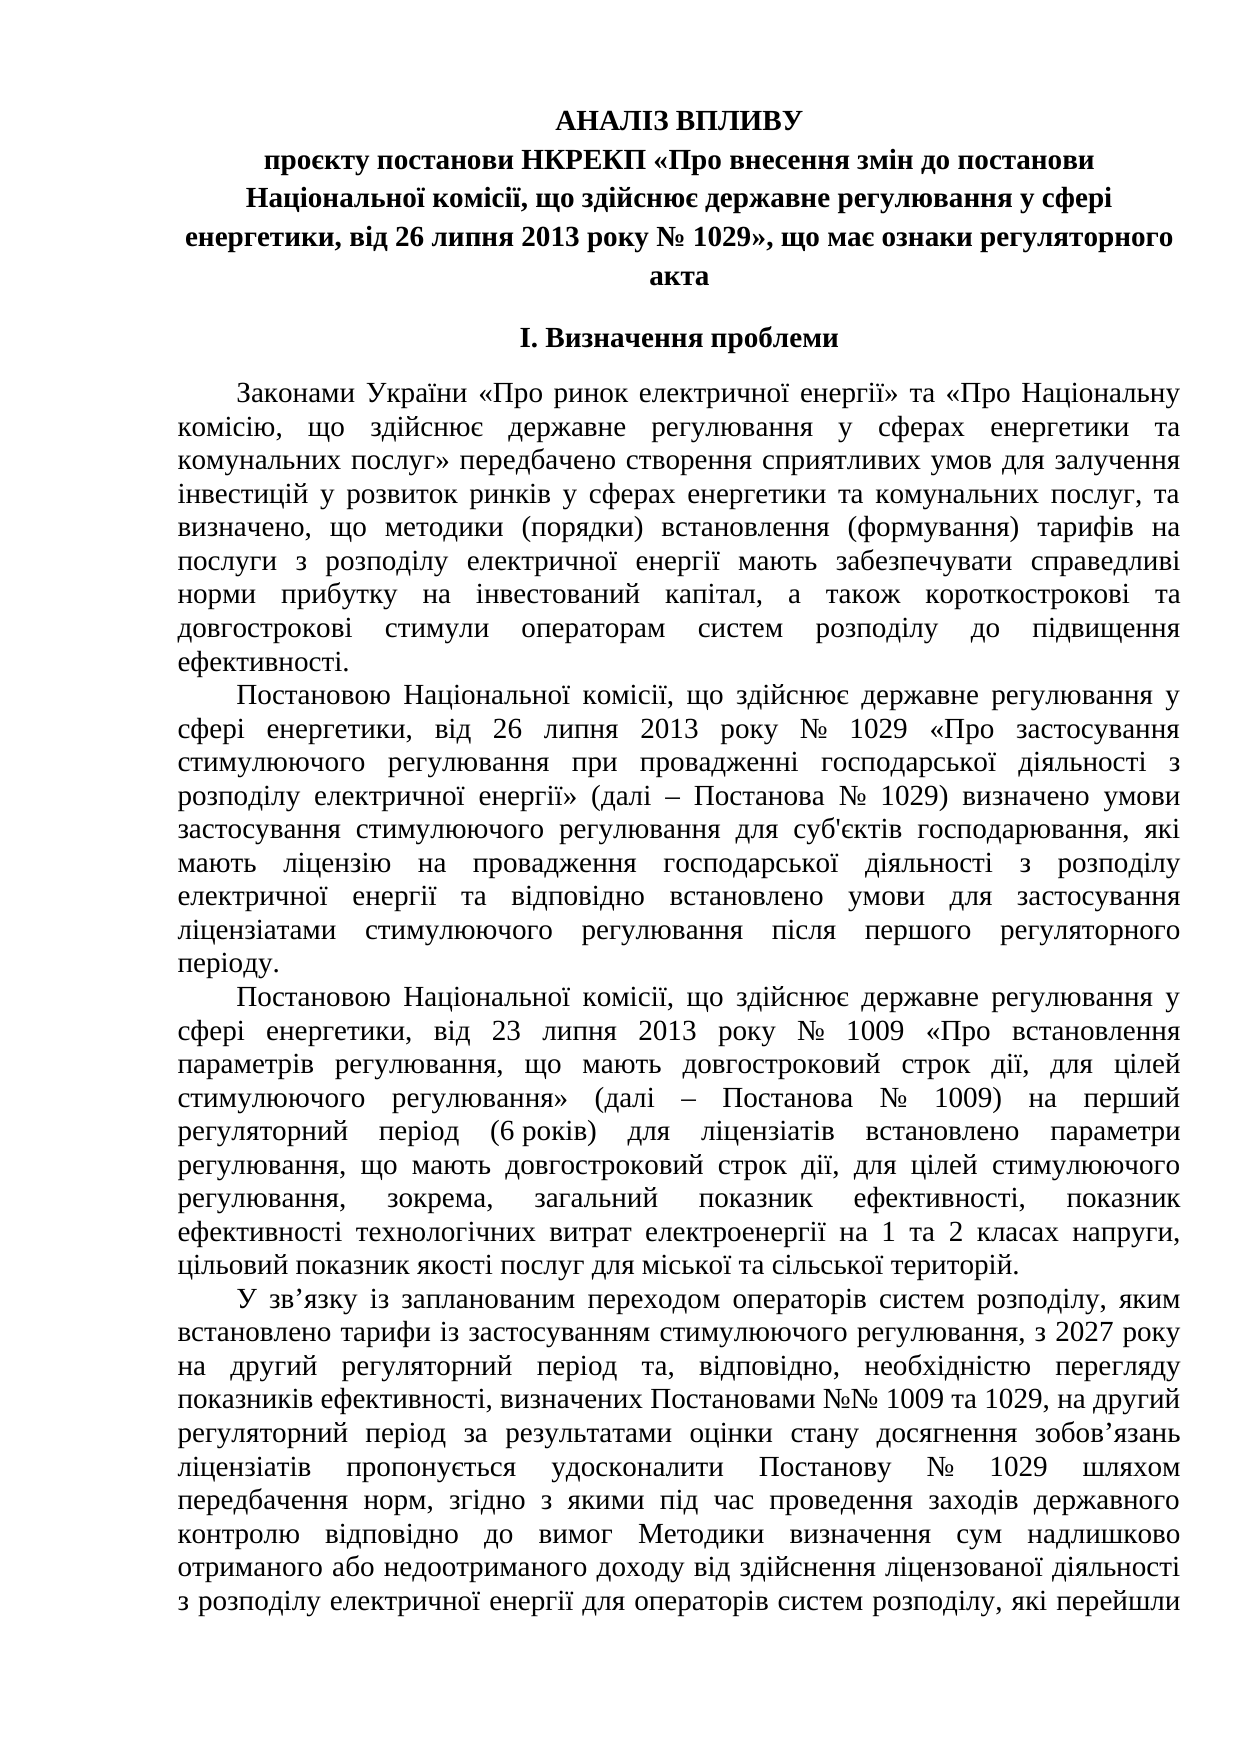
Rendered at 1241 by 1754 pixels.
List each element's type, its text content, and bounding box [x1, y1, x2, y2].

text I. Визначення проблеми [177, 320, 1181, 354]
text Постановою Національної комісії, що здійснює державне регулювання у сфері енергетики, від 23 липня 2013 року № 1009 «Про встановлення параметрів регулювання, що мають довгостроковий строк дії, для цілей стимулюючого регулювання» (далі – Постанова № 1009) на перший регуляторний період (6 років) для ліцензіатів встановлено параметри регулювання, що мають довгостроковий строк дії, для цілей стимулюючого регулювання, зокрема, загальний показник ефективності, показник ефективності технологічних витрат електроенергії на 1 та 2 класах напруги, цільовий показник якості послуг для міської та сільської територій. [177, 979, 1181, 1281]
text АНАЛІЗ ВПЛИВУ [177, 103, 1181, 137]
text Законами України «Про ринок електричної енергії» та «Про Національну комісію, що здійснює державне регулювання у сферах енергетики та комунальних послуг» передбачено створення сприятливих умов для залучення інвестицій у розвиток ринків у сферах енергетики та комунальних послуг, та визначено, що методики (порядки) встановлення (формування) тарифів на послуги з розподілу електричної енергії мають забезпечувати справедливі норми прибутку на інвестований капітал, а також короткострокові та довгострокові стимули операторам систем розподілу до підвищення ефективності. [177, 375, 1181, 677]
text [177, 1281, 1181, 1616]
text Постановою Національної комісії, що здійснює державне регулювання у сфері енергетики, від 26 липня 2013 року № 1029 «Про застосування стимулюючого регулювання при провадженні господарської діяльності з розподілу електричної енергії» (далі – Постанова № 1029) визначено умови застосування стимулюючого регулювання для суб'єктів господарювання, які мають ліцензію на провадження господарської діяльності з розподілу електричної енергії та відповідно встановлено умови для застосування ліцензіатами стимулюючого регулювання після першого регуляторного періоду. [177, 677, 1181, 979]
text проєкту постанови НКРЕКП «Про внесення змін до постанови Національної комісії, що здійснює державне регулювання у сфері енергетики, від 26 липня 2013 року № 1029», що має ознаки регуляторного акта [177, 142, 1181, 291]
